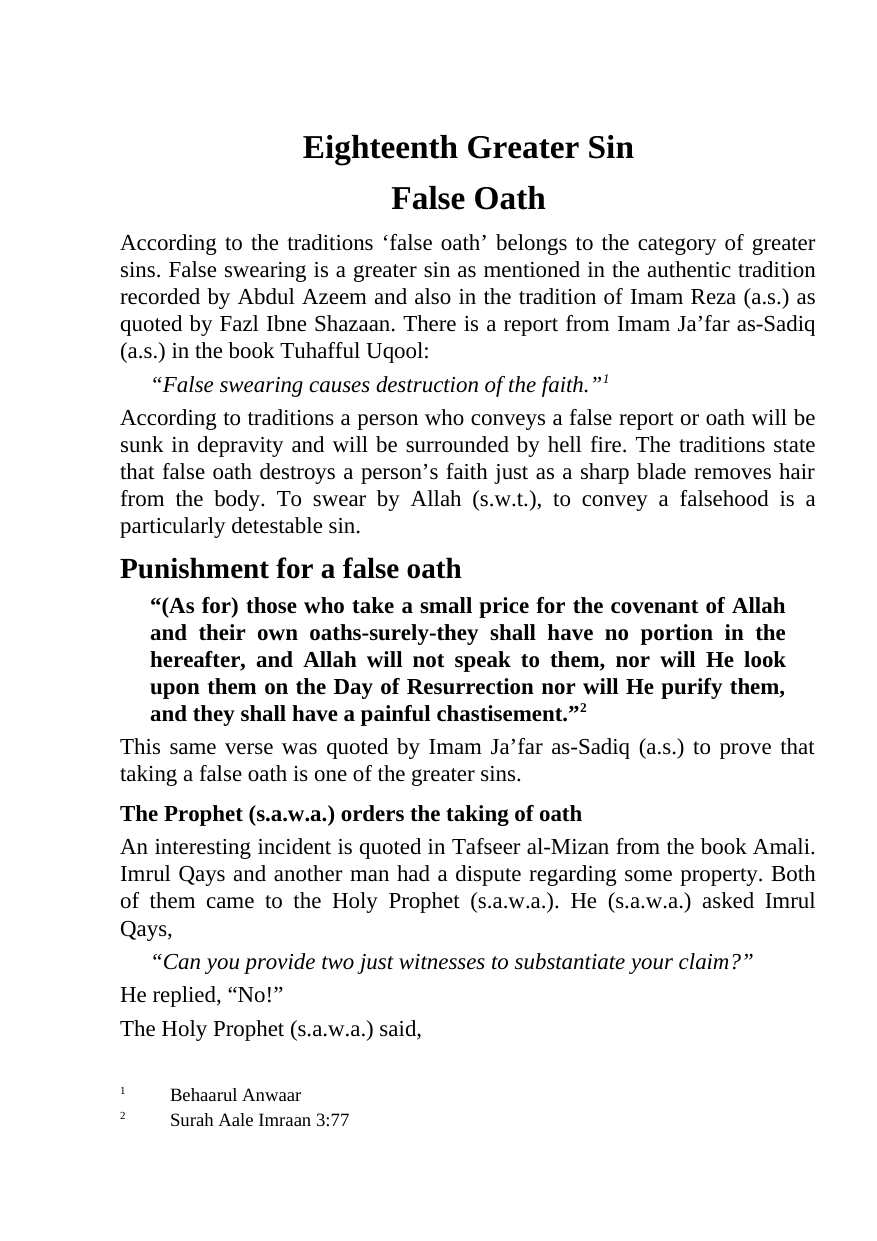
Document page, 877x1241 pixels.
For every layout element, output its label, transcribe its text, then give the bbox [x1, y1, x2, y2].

text This same verse was quoted by Imam Ja’far as-Sadiq (a.s.) to prove that taking a false oath is one of the greater sins. [120, 733, 817, 787]
text An interesting incident is quoted in Tafseer al-Mizan from the book Amali. Imrul Qays and another man had a dispute regarding some property. Both of them came to the Holy Prophet (s.a.w.a.). He (s.a.w.a.) asked Imrul Qays, [120, 833, 817, 941]
subtitle The Prophet (s.a.w.a.) orders the taking of oath [120, 800, 817, 827]
text “(As for) those who take a small price for the covenant of Allah and their own oaths-surely-they shall have no portion in the hereafter, and Allah will not speak to them, nor will He look upon them on the Day of Resurrection nor will He purify them, and they shall have a painful chastisement.” [150, 591, 787, 727]
text According to the traditions ‘false oath’ belongs to the category of greater sins. False swearing is a greater sin as mentioned in the authentic tradition recorded by Abdul Azeem and also in the tradition of Imam Reza (a.s.) as quoted by Fazl Ibne Shazaan. There is a report from Imam Ja’far as-Sadiq (a.s.) in the book Tuhafful Uqool: [120, 229, 817, 364]
text “Can you provide two just witnesses to substantiate your claim?” [150, 948, 787, 975]
subtitle Eighteenth Greater Sin [120, 127, 817, 165]
text According to traditions a person who conveys a false report or oath will be sunk in depravity and will be surrounded by hell fire. The traditions state that false oath destroys a person’s faith just as a sharp blade removes hair from the body. To swear by Allah (s.w.t.), to convey a falsehood is a particularly detestable sin. [120, 404, 817, 539]
subtitle Punishment for a false oath [120, 552, 817, 585]
subtitle False Oath [120, 178, 817, 216]
text “False swearing causes destruction of the faith.” [150, 370, 787, 397]
text The Holy Prophet (s.a.w.a.) said, [120, 1014, 817, 1041]
text He replied, “No!” [120, 981, 817, 1008]
